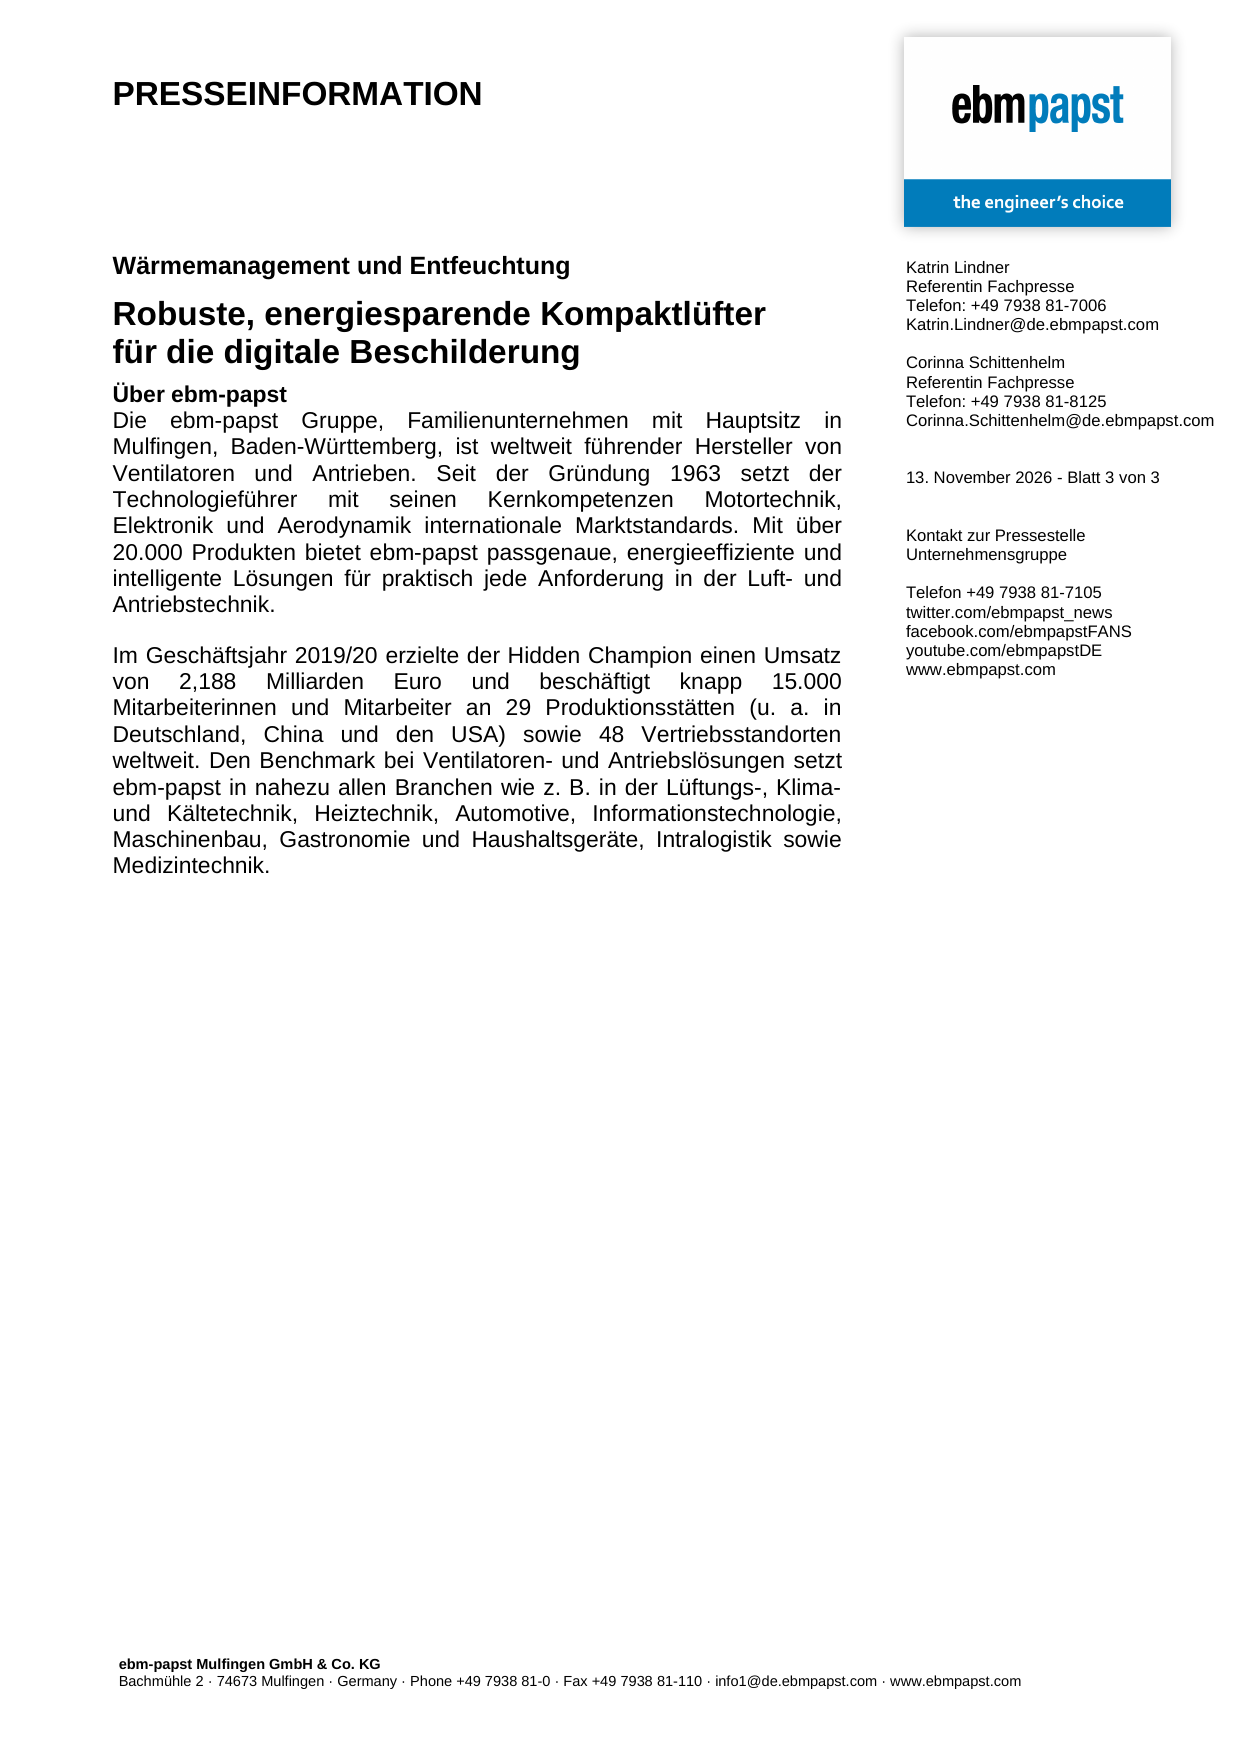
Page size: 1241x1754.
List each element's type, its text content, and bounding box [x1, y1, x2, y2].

text Die ebm-papst Gruppe, Familienunternehmen mit Hauptsitz in Mulfingen, Baden-Württemberg, ist weltweit führender Hersteller von Ventilatoren und Antrieben. Seit der Gründung 1963 setzt der Technologieführer mit seinen Kernkompetenzen Motortechnik, Elektronik und Aerodynamik internationale Marktstandards. Mit über 20.000 Produkten bietet ebm-papst passgenaue, energieeffiziente und intelligente Lösungen für praktisch jede Anforderung in der Luft- und Antriebstechnik. [112, 407, 842, 618]
text Über ebm-papst [112, 381, 842, 407]
picture [881, 14, 1194, 250]
text Im Geschäftsjahr 2019/20 erzielte der Hidden Champion einen Umsatz von 2,188 Milliarden Euro und beschäftigt knapp 15.000 Mitarbeiterinnen und Mitarbeiter an 29 Produktionsstätten (u. a. in Deutschland, China und den USA) sowie 48 Vertriebsstandorten weltweit. Den Benchmark bei Ventilatoren- und Antriebslösungen setzt ebm-papst in nahezu allen Branchen wie z. B. in der Lüftungs-, Klima- und Kältetechnik, Heiztechnik, Automotive, Informationstechnologie, Maschinenbau, Gastronomie und Haushaltsgeräte, Intralogistik sowie Medizintechnik. [112, 642, 842, 879]
